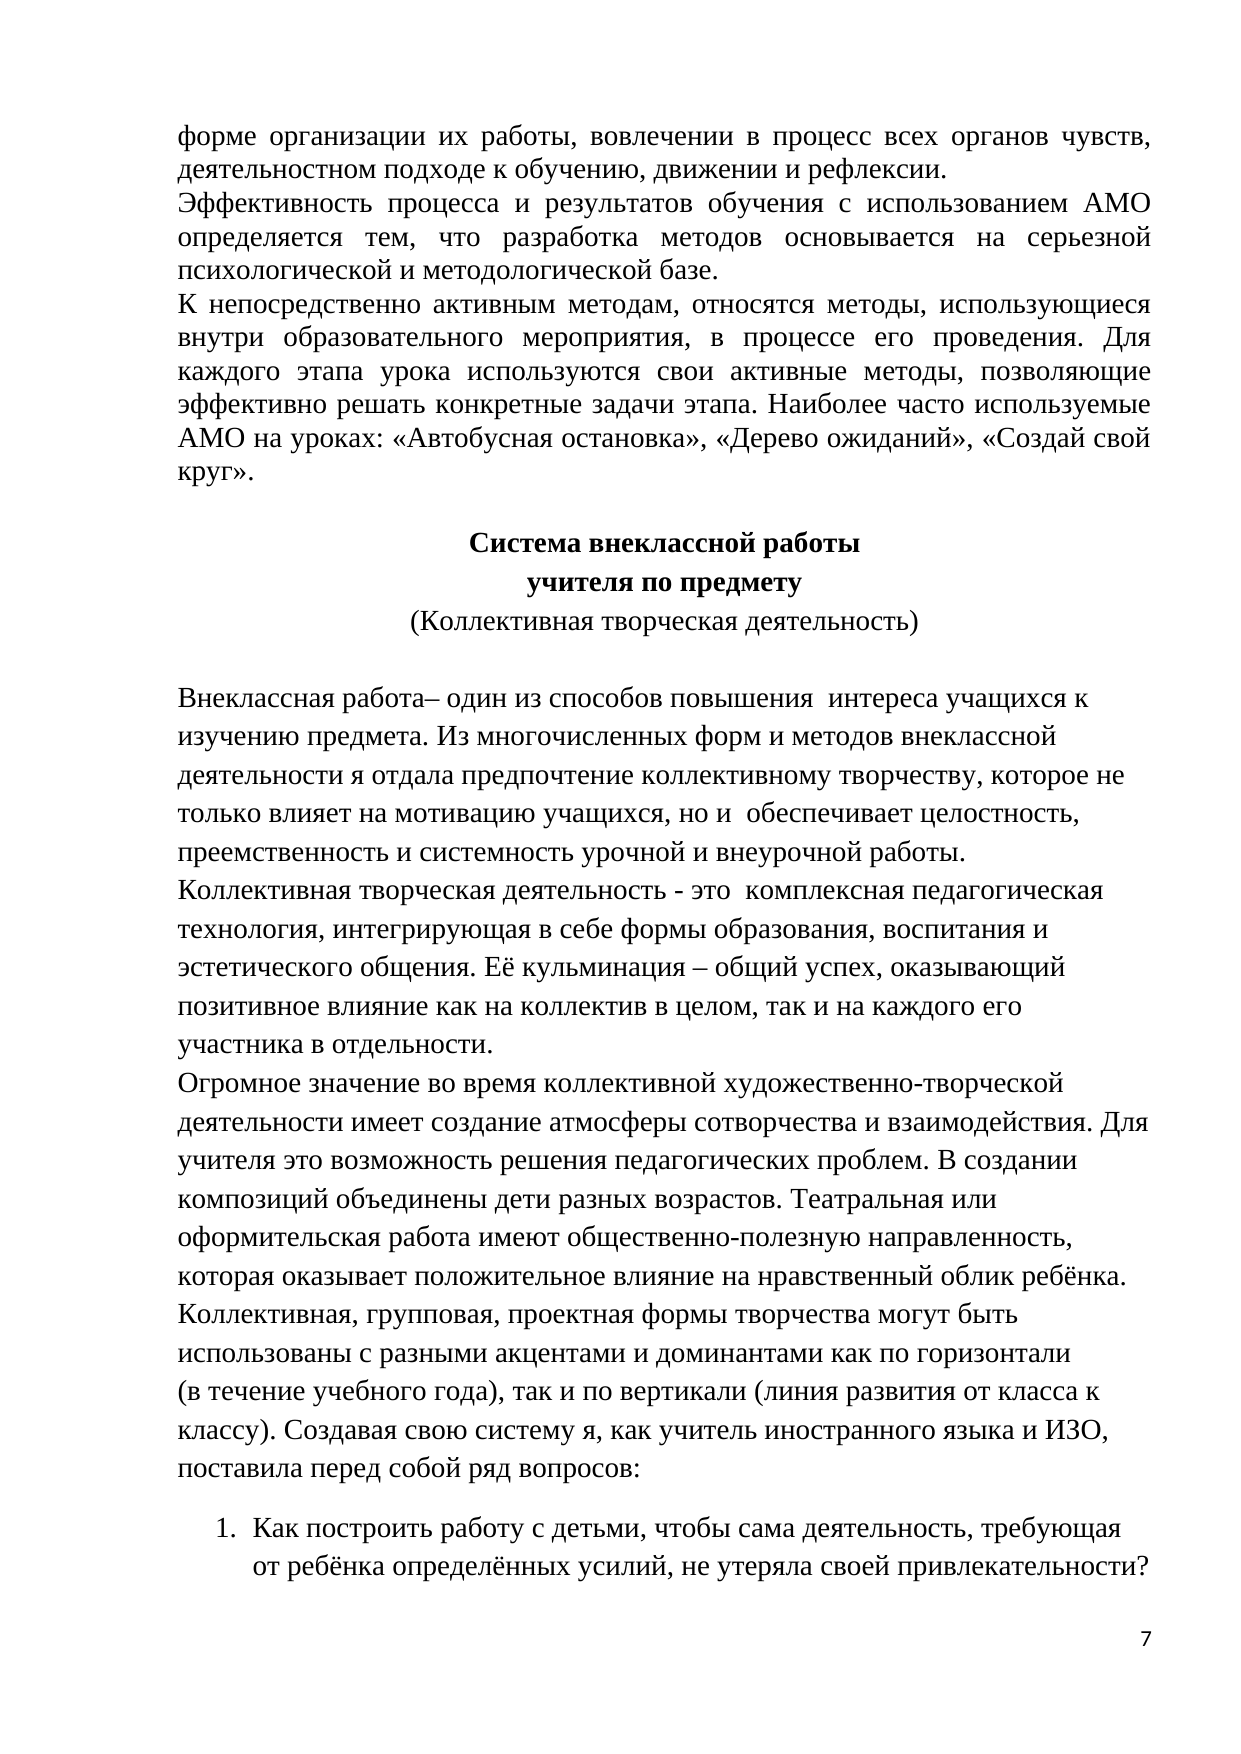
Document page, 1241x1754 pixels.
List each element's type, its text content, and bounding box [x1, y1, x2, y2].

text Внеклассная работа– один из способов повышения интереса учащихся к изучению предмета. Из многочисленных форм и методов внеклассной деятельности я отдала предпочтение коллективному творчеству, которое не только влияет на мотивацию учащихся, но и обеспечивает целостность, преемственность и системность урочной и внеурочной работы. Коллективная творческая деятельность - это комплексная педагогическая технология, интегрирующая в себе формы образования, воспитания и эстетического общения. Её кульминация – общий успех, оказывающий позитивное влияние как на коллектив в целом, так и на каждого его участника в отдельности. Огромное значение во время коллективной художественно-творческой деятельности имеет создание атмосферы сотворчества и взаимодействия. Для учителя это возможность решения педагогических проблем. В создании композиций объединены дети разных возрастов. Театральная или оформительская работа имеют общественно-полезную направленность, которая оказывает положительное влияние на нравственный облик ребёнка. Коллективная, групповая, проектная формы творчества могут быть использованы с разными акцентами и доминантами как по горизонтали (в течение учебного года), так и по вертикали (линия развития от класса к классу). Создавая свою систему я, как учитель иностранного языка и ИЗО, поставила перед собой ряд вопросов: [177, 680, 1152, 1484]
text учителя по предмету (Коллективная творческая деятельность) [177, 564, 1152, 636]
text Эффективность процесса и результатов обучения с использованием АМО определяется тем, что разработка методов основывается на серьезной психологической и методологической базе. [177, 185, 1152, 286]
text Система внеклассной работы [177, 526, 1152, 559]
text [177, 118, 1152, 185]
text К непосредственно активным методам, относятся методы, использующиеся внутри образовательного мероприятия, в процессе его проведения. Для каждого этапа урока используются свои активные методы, позволяющие эффективно решать конкретные задачи этапа. Наиболее часто используемые АМО на уроках: «Автобусная остановка», «Дерево ожиданий», «Создай свой круг». [177, 286, 1152, 487]
list Как построить работу с детьми, чтобы сама деятельность, требующая от ребёнка определённых усилий, не утеряла своей привлекательности? [215, 1510, 1152, 1582]
